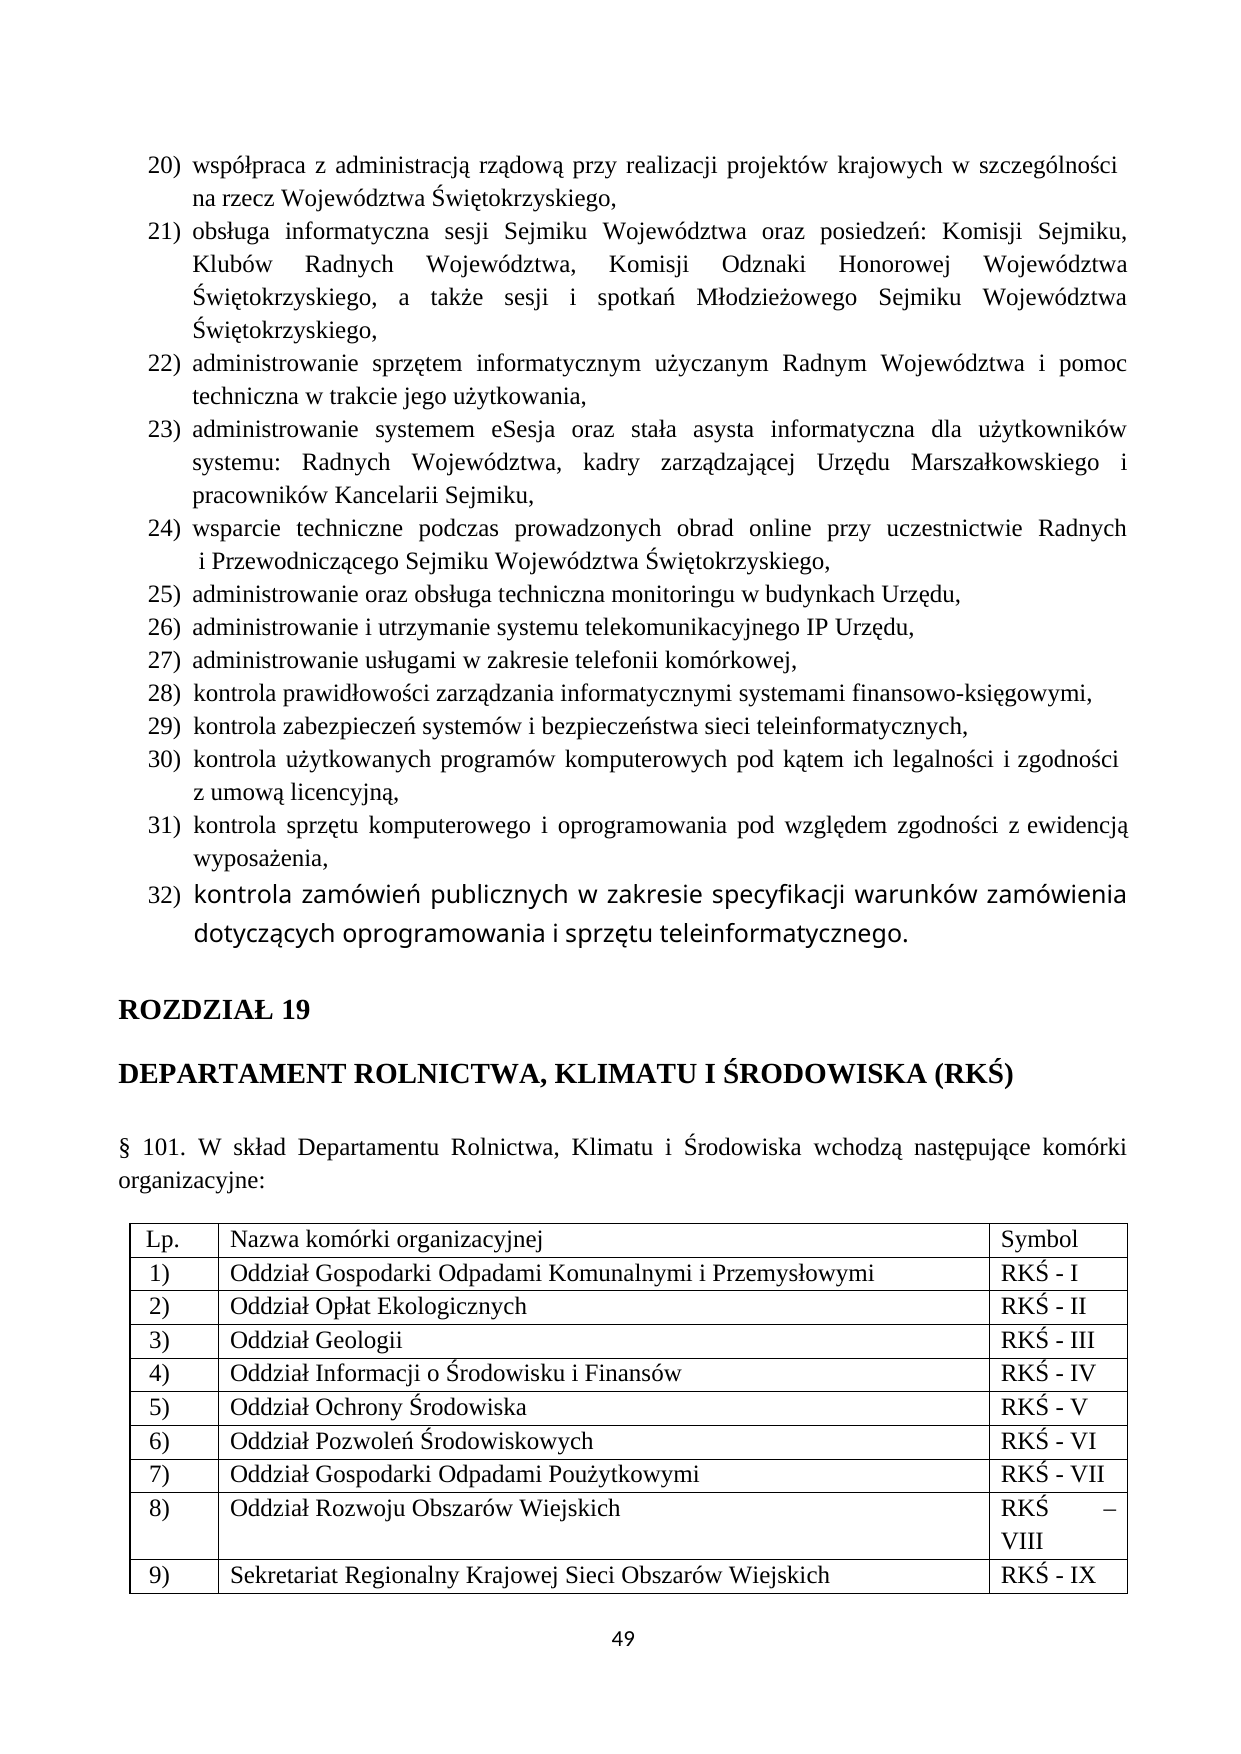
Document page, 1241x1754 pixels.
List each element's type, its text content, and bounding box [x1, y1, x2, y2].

list obsługa informatyczna sesji Sejmiku Województwa oraz posiedzeń: Komisji Sejmiku, Klubów Radnych Województwa, Komisji Odznaki Honorowej Województwa Świętokrzyskiego, a także sesji i spotkań Młodzieżowego Sejmiku Województwa Świętokrzyskiego, [148, 216, 1128, 344]
table_header Symbol [990, 1224, 1127, 1257]
subtitle ROZDZIAŁ 19 [118, 992, 1128, 1026]
table_cell Oddział Pozwoleń Środowiskowych [219, 1426, 989, 1458]
table_cell Oddział Gospodarki Odpadami Poużytkowymi [219, 1460, 989, 1492]
list współpraca z administracją rządową przy realizacji projektów krajowych w szczególności na rzecz Województwa Świętokrzyskiego, [148, 150, 1128, 212]
table_cell RKŚ - III [990, 1325, 1127, 1357]
list administrowanie i utrzymanie systemu telekomunikacyjnego IP Urzędu, [148, 612, 1128, 641]
table_cell RKŚ - V [990, 1392, 1127, 1425]
table_header Nazwa komórki organizacyjnej [219, 1224, 989, 1257]
table_cell RKŚ - VII [990, 1460, 1127, 1492]
table_cell RKŚ - VI [990, 1426, 1127, 1458]
table_cell 6) [131, 1426, 218, 1458]
table_cell RKŚ – VIII [990, 1493, 1127, 1559]
table_cell Oddział Geologii [219, 1325, 989, 1357]
table_cell 8) [131, 1493, 218, 1559]
table_cell Oddział Informacji o Środowisku i Finansów [219, 1359, 989, 1391]
table_cell 1) [131, 1258, 218, 1290]
list administrowanie oraz obsługa techniczna monitoringu w budynkach Urzędu, [148, 579, 1128, 608]
table_cell RKŚ - II [990, 1291, 1127, 1324]
table_cell Oddział Gospodarki Odpadami Komunalnymi i Przemysłowymi [219, 1258, 989, 1290]
table_cell RKŚ - IX [990, 1560, 1127, 1592]
list administrowanie usługami w zakresie telefonii komórkowej, [148, 645, 1128, 674]
table_cell 2) [131, 1291, 218, 1324]
table_cell 4) [131, 1359, 218, 1391]
table_cell Sekretariat Regionalny Krajowej Sieci Obszarów Wiejskich [219, 1560, 989, 1592]
table_cell RKŚ - I [990, 1258, 1127, 1290]
list kontrola zamówień publicznych w zakresie specyfikacji warunków zamówienia dotyczących oprogramowania i sprzętu teleinformatycznego. [148, 876, 1128, 950]
table_cell 9) [131, 1560, 218, 1592]
table_cell Oddział Rozwoju Obszarów Wiejskich [219, 1493, 989, 1559]
list administrowanie sprzętem informatycznym użyczanym Radnym Województwa i pomoc techniczna w trakcie jego użytkowania, [148, 348, 1128, 410]
list kontrola użytkowanych programów komputerowych pod kątem ich legalności i zgodności z umową licencyjną, [148, 744, 1128, 806]
list administrowanie systemem eSesja oraz stała asysta informatyczna dla użytkowników systemu: Radnych Województwa, kadry zarządzającej Urzędu Marszałkowskiego i pracowników Kancelarii Sejmiku, [148, 414, 1128, 509]
text § 101. W skład Departamentu Rolnictwa, Klimatu i Środowiska wchodzą następujące komórki organizacyjne: [118, 1132, 1128, 1194]
list wsparcie techniczne podczas prowadzonych obrad online przy uczestnictwie Radnych i Przewodniczącego Sejmiku Województwa Świętokrzyskiego, [148, 513, 1128, 575]
table_cell Oddział Ochrony Środowiska [219, 1392, 989, 1425]
list kontrola prawidłowości zarządzania informatycznymi systemami finansowo-księgowymi, [148, 678, 1128, 707]
table_cell Oddział Opłat Ekologicznych [219, 1291, 989, 1324]
list kontrola zabezpieczeń systemów i bezpieczeństwa sieci teleinformatycznych, [148, 711, 1128, 740]
table_cell 7) [131, 1460, 218, 1492]
subtitle DEPARTAMENT ROLNICTWA, KLIMATU I ŚRODOWISKA (RKŚ) [118, 1056, 1128, 1089]
table_cell 5) [131, 1392, 218, 1425]
table_cell RKŚ - IV [990, 1359, 1127, 1391]
table_header Lp. [131, 1224, 218, 1257]
table_cell 3) [131, 1325, 218, 1357]
list kontrola sprzętu komputerowego i oprogramowania pod względem zgodności z ewidencją wyposażenia, [148, 810, 1128, 872]
